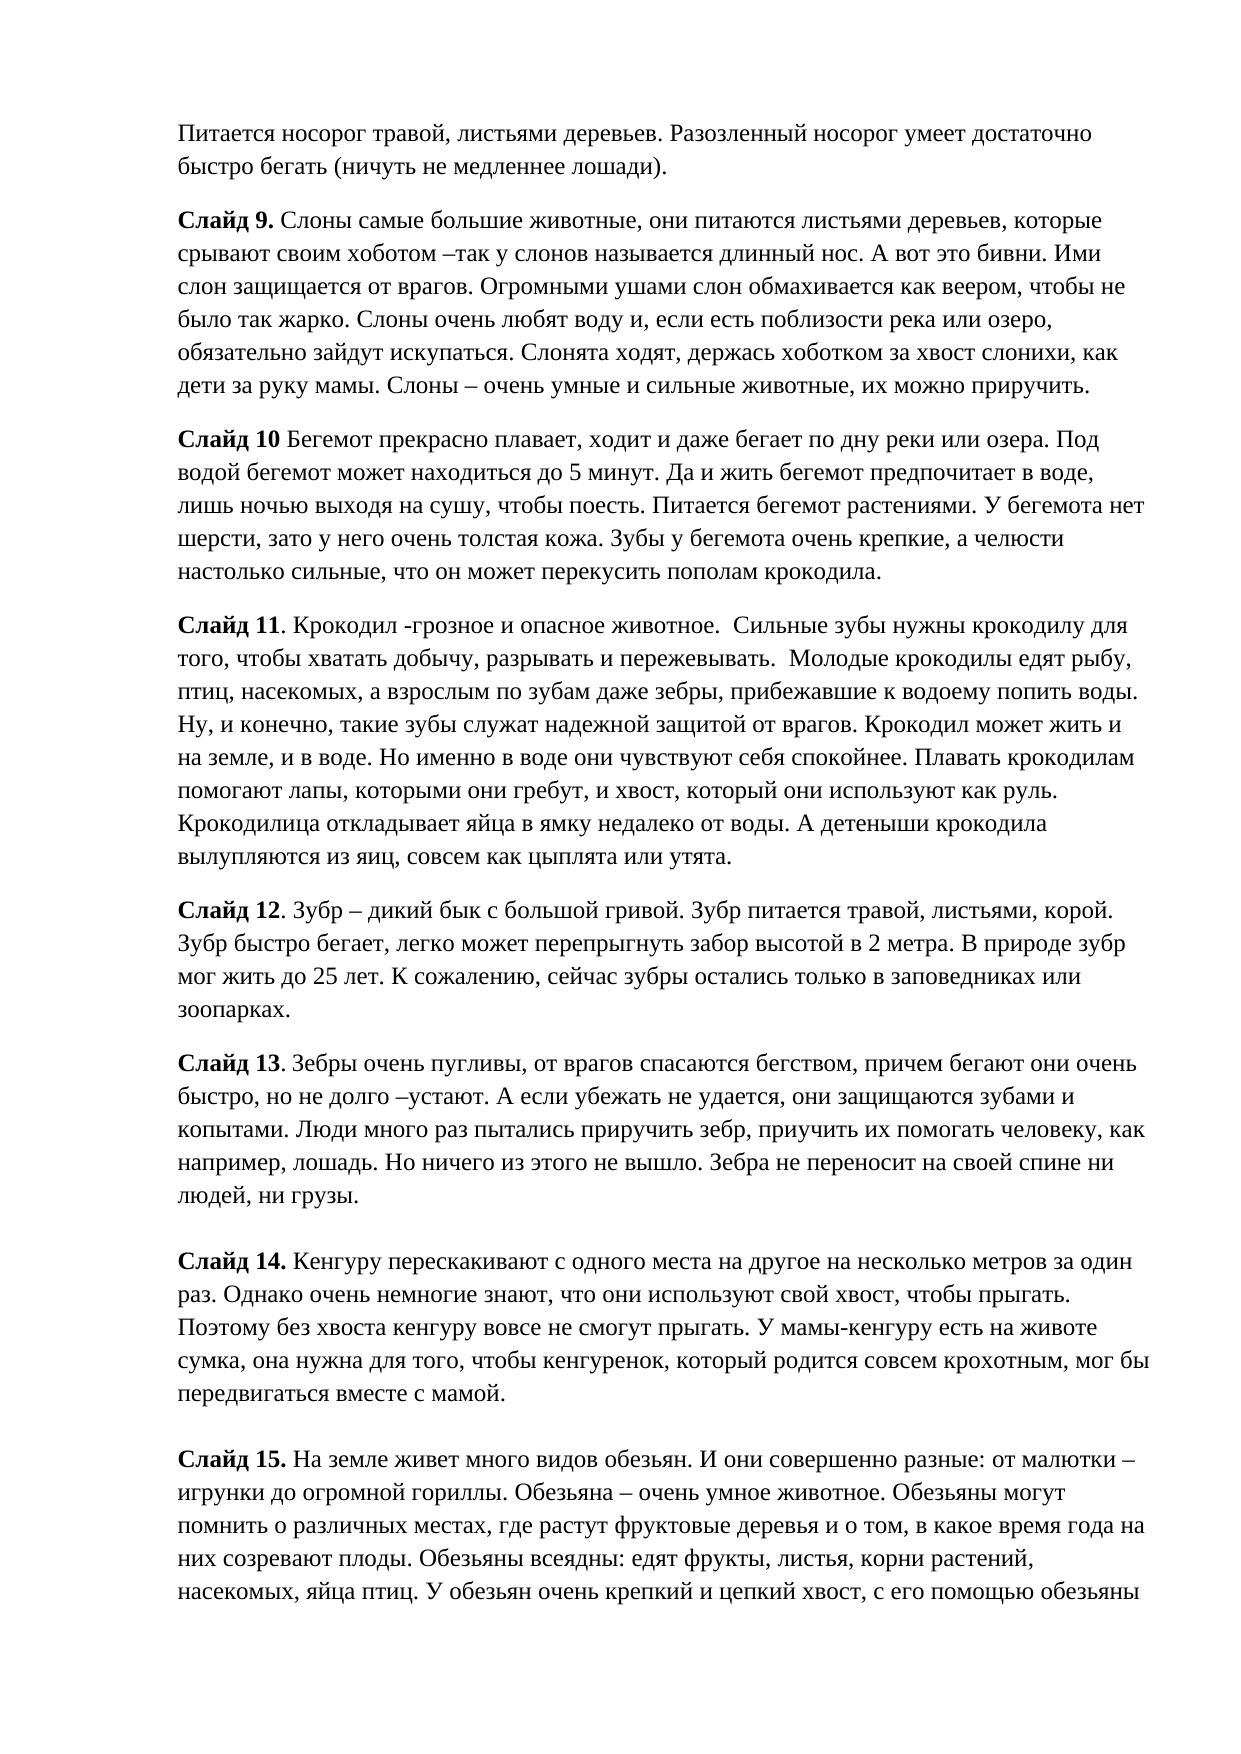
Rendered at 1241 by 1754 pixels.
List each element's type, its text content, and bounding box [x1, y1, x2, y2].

list Слайд 14. Кенгуру перескакивают с одного места на другое на несколько метров за один раз. Однако очень немногие знают, что они используют свой хвост, чтобы прыгать. Поэтому без хвоста кенгуру вовсе не смогут прыгать. У мамы-кенгуру есть на животе сумка, она нужна для того, чтобы кенгуренок, который родится совсем крохотным, мог бы передвигаться вместе с мамой. [177, 1246, 1152, 1407]
text Слайд 10 Бегемот прекрасно плавает, ходит и даже бегает по дну реки или озера. Под водой бегемот может находиться до 5 минут. Да и жить бегемот предпочитает в воде, лишь ночью выходя на сушу, чтобы поесть. Питается бегемот растениями. У бегемота нет шерсти, зато у него очень толстая кожа. Зубы у бегемота очень крепкие, а челюсти настолько сильные, что он может перекусить пополам крокодила. [177, 424, 1152, 585]
text Слайд 9. Слоны самые большие животные, они питаются листьями деревьев, которые срывают своим хоботом –так у слонов называется длинный нос. А вот это бивни. Ими слон защищается от врагов. Огромными ушами слон обмахивается как веером, чтобы не было так жарко. Слоны очень любят воду и, если есть поблизости река или озеро, обязательно зайдут искупаться. Слонята ходят, держась хоботком за хвост слонихи, как дети за руку мамы. Слоны – очень умные и сильные животные, их можно приручить. [177, 205, 1152, 399]
list Слайд 13. Зебры очень пугливы, от врагов спасаются бегством, причем бегают они очень быстро, но не долго –устают. А если убежать не удается, они защищаются зубами и копытами. Люди много раз пытались приручить зебр, приучить их помогать человеку, как например, лошадь. Но ничего из этого не вышло. Зебра не переносит на своей спине ни людей, ни грузы. [177, 1048, 1152, 1209]
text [177, 118, 1152, 180]
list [177, 1444, 1152, 1605]
text Слайд 12. Зубр – дикий бык с большой гривой. Зубр питается травой, листьями, корой. Зубр быстро бегает, легко может перепрыгнуть забор высотой в 2 метра. В природе зубр мог жить до 25 лет. К сожалению, сейчас зубры остались только в заповедниках или зоопарках. [177, 895, 1152, 1023]
text Слайд 11. Крокодил -грозное и опасное животное. Сильные зубы нужны крокодилу для того, чтобы хватать добычу, разрывать и пережевывать. Молодые крокодилы едят рыбу, птиц, насекомых, а взрослым по зубам даже зебры, прибежавшие к водоему попить воды. Ну, и конечно, такие зубы служат надежной защитой от врагов. Крокодил может жить и на земле, и в воде. Но именно в воде они чувствуют себя спокойнее. Плавать крокодилам помогают лапы, которыми они гребут, и хвост, который они используют как руль. Крокодилица откладывает яйца в ямку недалеко от воды. А детеныши крокодила вылупляются из яиц, совсем как цыплята или утята. [177, 610, 1152, 870]
